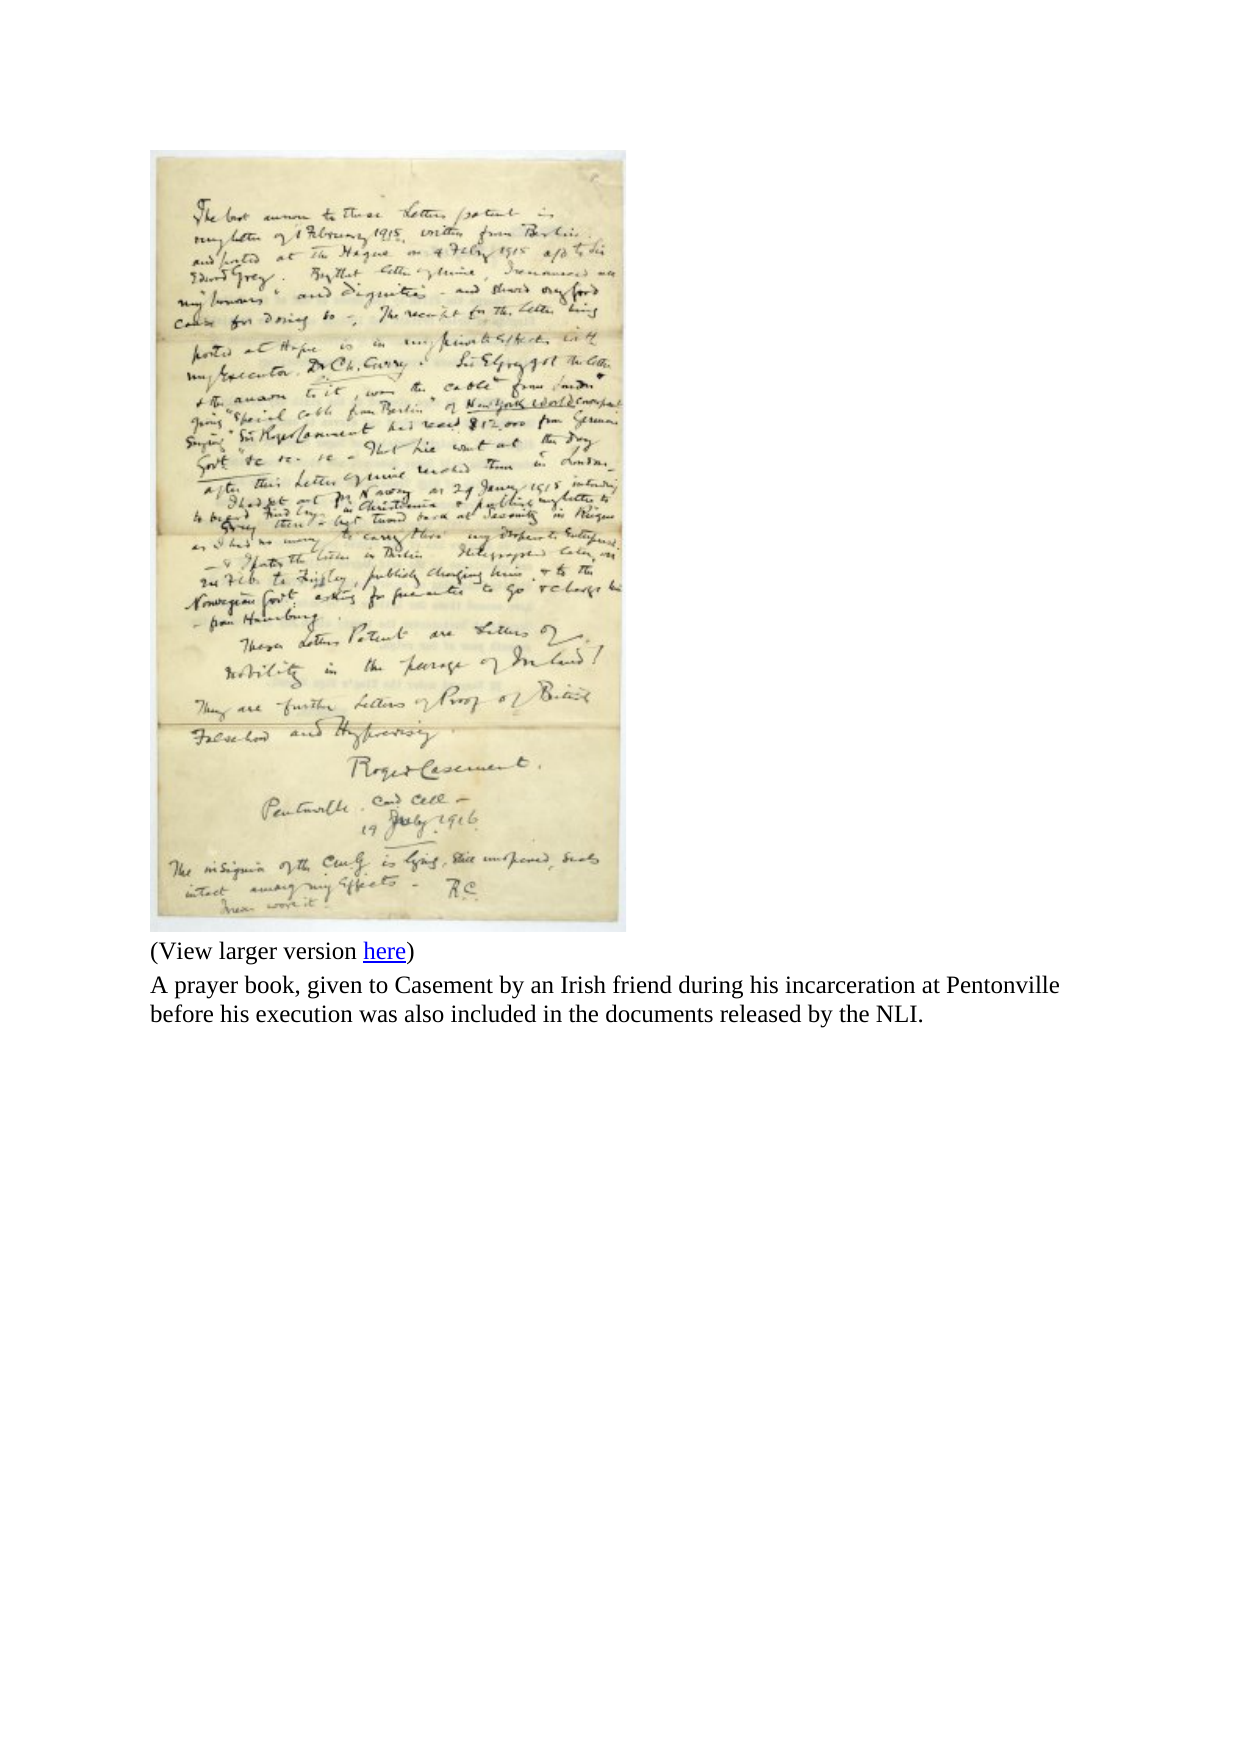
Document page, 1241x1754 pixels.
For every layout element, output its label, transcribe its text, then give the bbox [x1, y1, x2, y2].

text A prayer book, given to Casement by an Irish friend during his incarceration at Pentonville before his execution was also included in the documents released by the NLI. [150, 970, 1090, 1028]
text (View larger version here) [150, 936, 1090, 965]
picture [150, 150, 627, 932]
